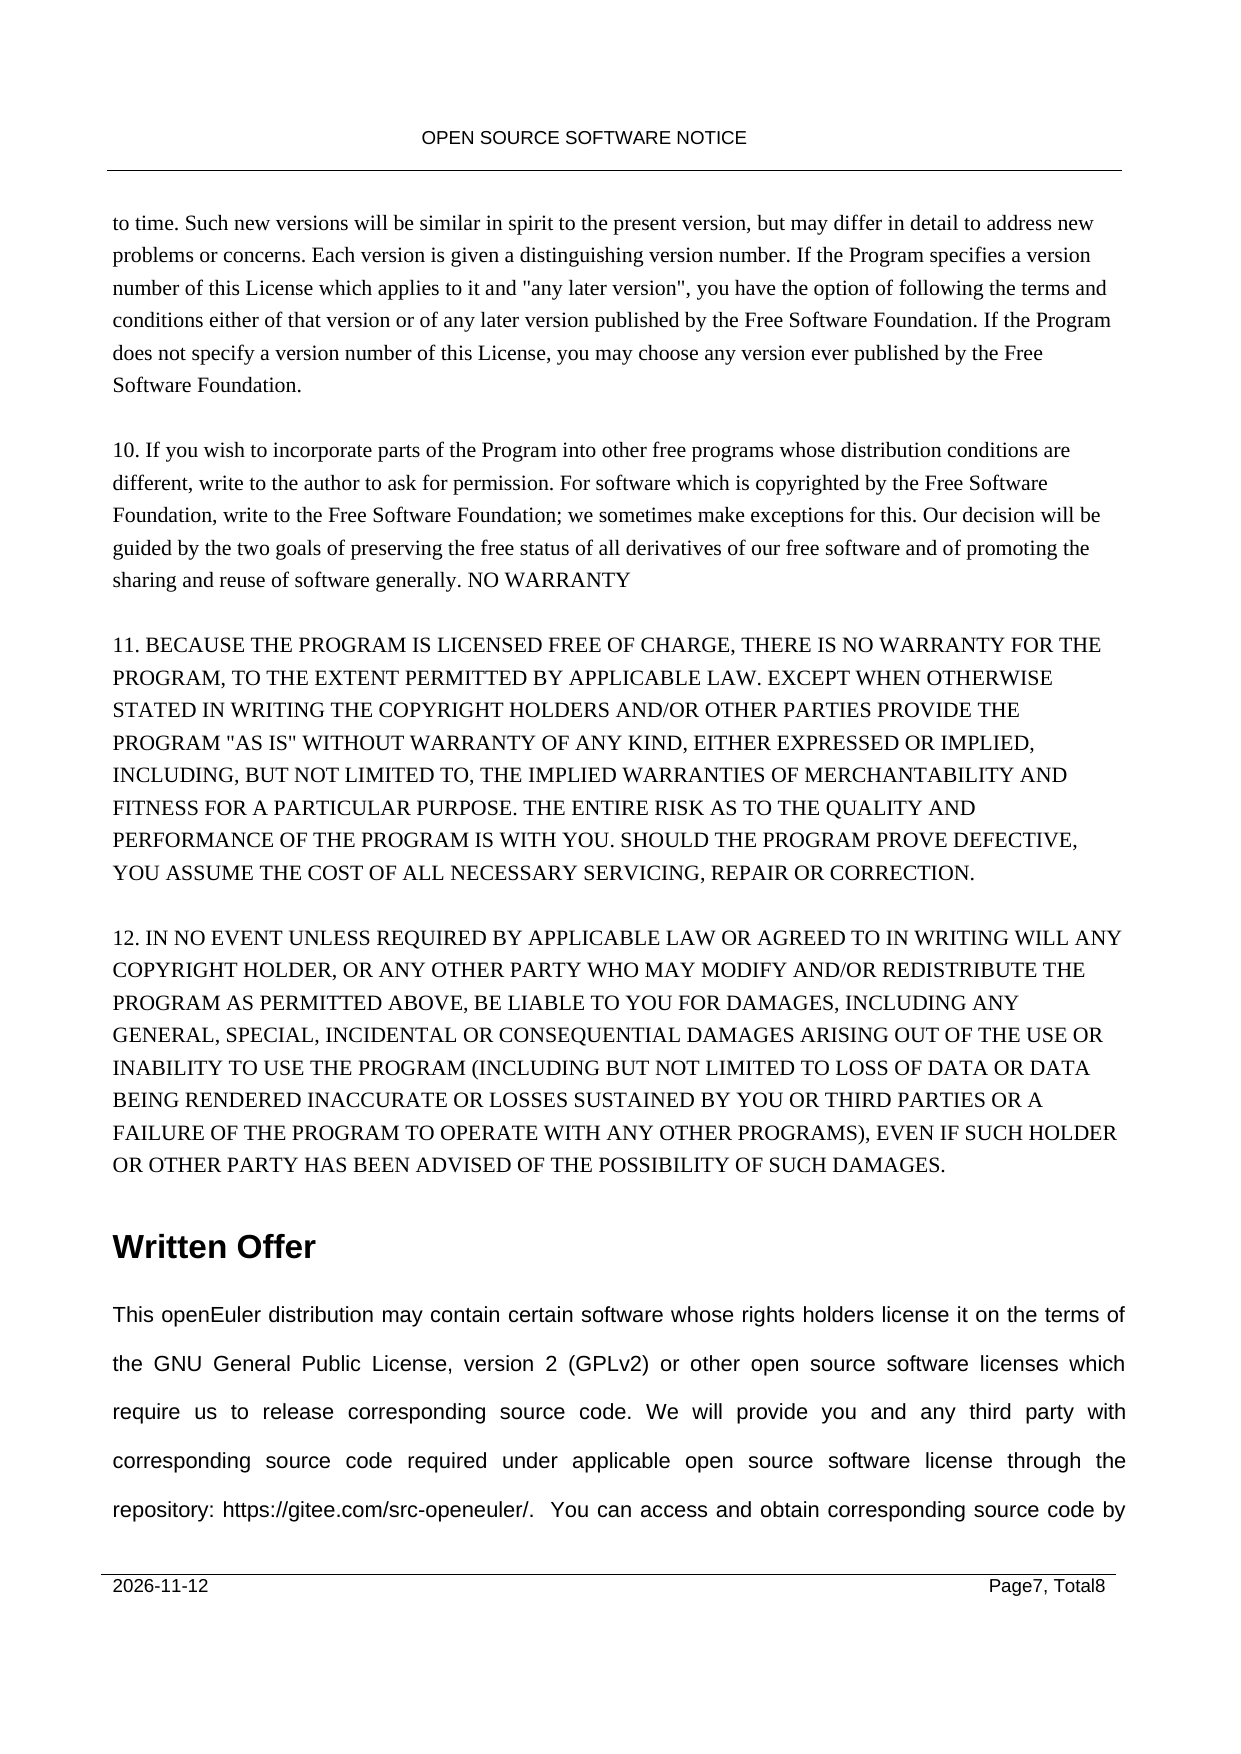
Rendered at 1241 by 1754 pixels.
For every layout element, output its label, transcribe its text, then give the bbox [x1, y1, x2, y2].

text Written Offer [112, 1214, 1128, 1279]
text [112, 1298, 1128, 1526]
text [112, 206, 1128, 1214]
